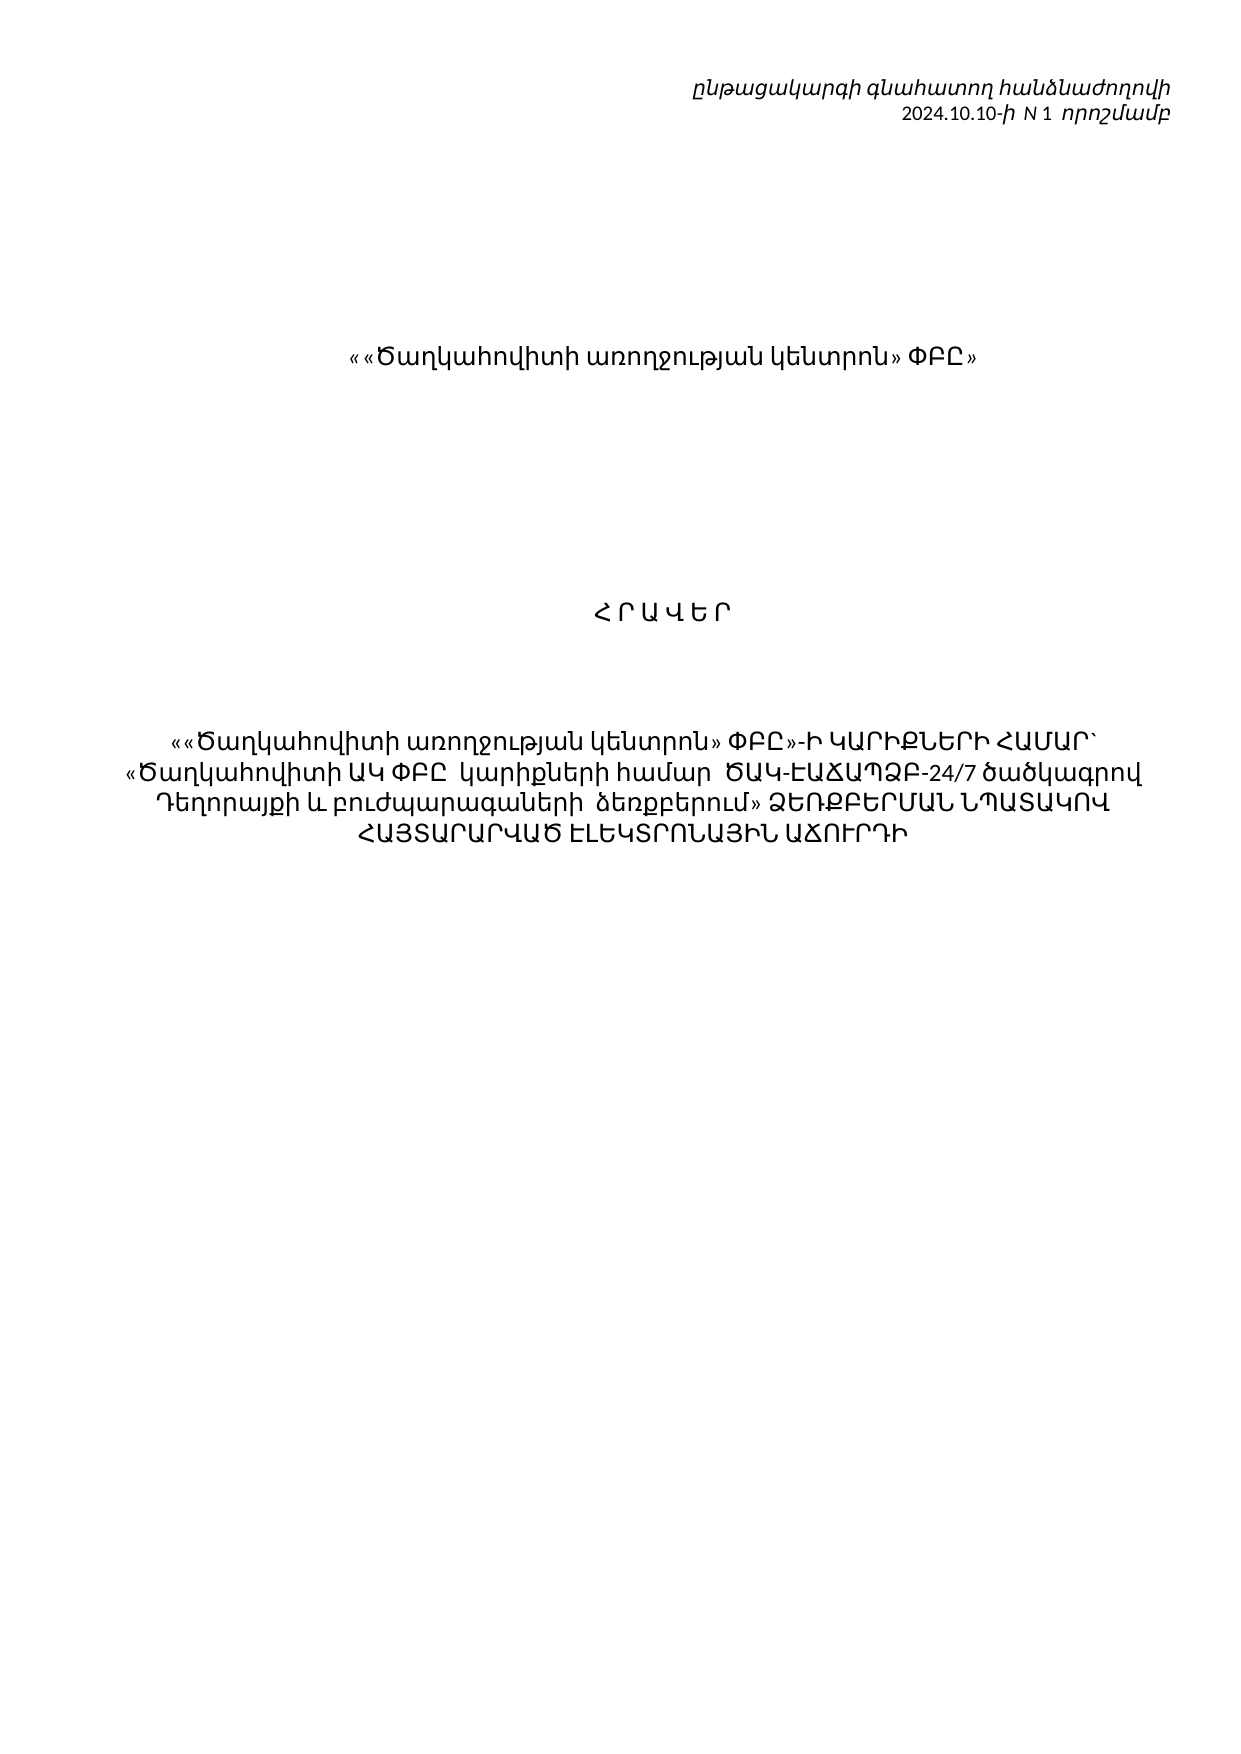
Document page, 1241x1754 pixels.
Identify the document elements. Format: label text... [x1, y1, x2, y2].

text ««Ծաղկահովիտի առողջության կենտրոն» ՓԲԸ»-Ի ԿԱՐԻՔՆԵՐԻ ՀԱՄԱՐ` «Ծաղկահովիտի ԱԿ ՓԲԸ կարիքների համար ԾԱԿ-ԷԱՃԱՊՁԲ-24/7 ծածկագրով Դեղորայքի և բուժպարագաների ձեռքբերում» ՁԵՌՔԲԵՐՄԱՆ ՆՊԱՏԱԿՈՎ ՀԱՅՏԱՐԱՐՎԱԾ ԷԼԵԿՏՐՈՆԱՅԻՆ ԱՃՈՒՐԴԻ [94, 726, 1172, 848]
text Հ Ր Ա Վ Ե Ր [94, 597, 1172, 628]
text « «Ծաղկահովիտի առողջության կենտրոն» ՓԲԸ» [94, 341, 1172, 371]
text 2024.10.10 -ի N 1 որոշմամբ [94, 100, 1171, 126]
text ընթացակարգի գնահատող հանձնաժողովի [94, 75, 1171, 100]
